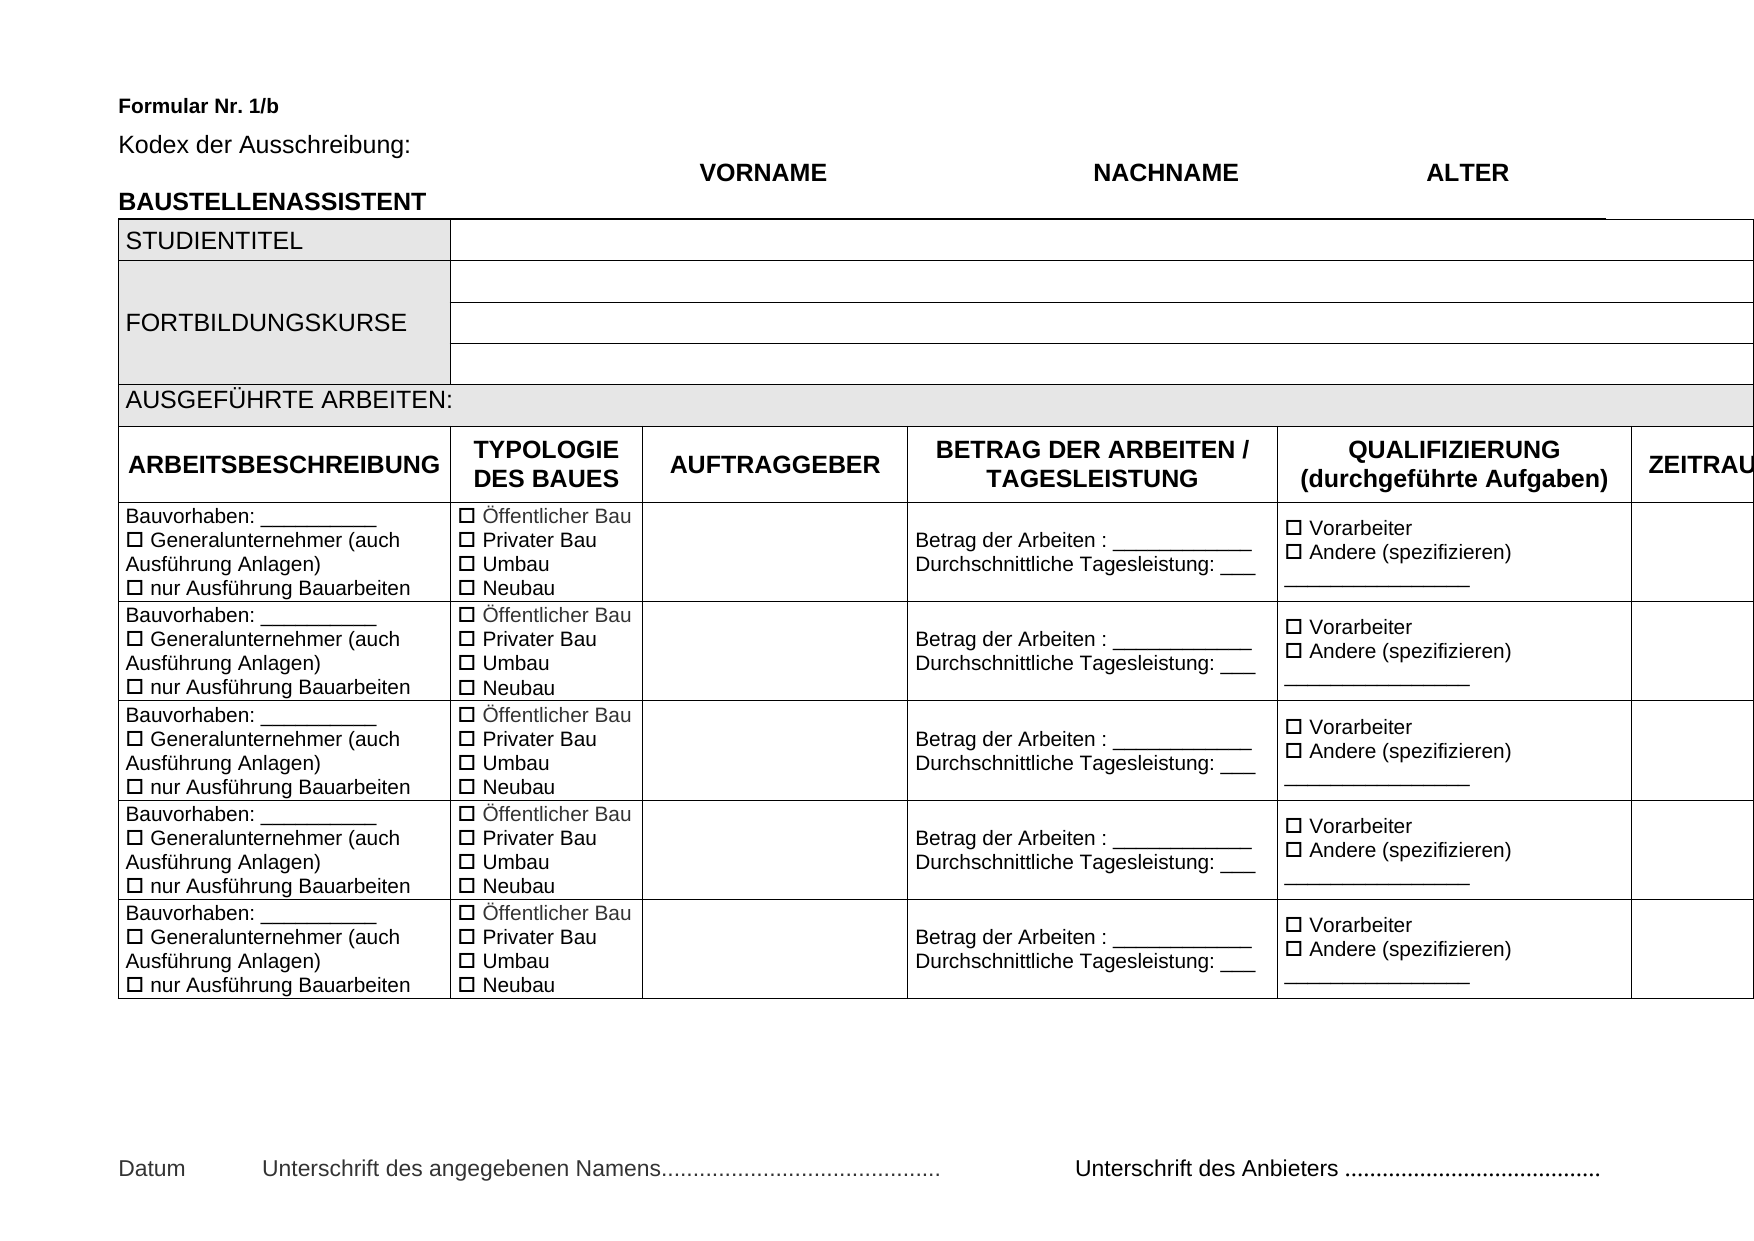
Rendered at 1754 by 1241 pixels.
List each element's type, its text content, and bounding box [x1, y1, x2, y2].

table_cell Öffentlicher Bau Privater Bau Umbau Neubau [451, 602, 642, 700]
table_cell [451, 344, 1753, 384]
table_cell AUSGEFÜHRTE ARBEITEN: [119, 385, 1753, 426]
table_header [451, 220, 1753, 260]
table_cell Bauvorhaben: __________ Generalunternehmer (auch Ausführung Anlagen) nur Ausführung Bauarbeiten [119, 900, 450, 998]
table_cell BETRAG ARBEITEN / TAGESLEISTUNG [908, 427, 1277, 502]
table_cell [643, 602, 907, 700]
table_cell [643, 801, 907, 899]
table_cell Betrag der Arbeiten : ____________ Durchschnittliche Tagesleistung: ___ [908, 503, 1277, 601]
table_cell [643, 701, 907, 800]
table_cell [451, 261, 1753, 302]
table_cell Bauvorhaben: __________ Generalunternehmer (auch Ausführung Anlagen) nur Ausführung Bauarbeiten [119, 602, 450, 700]
table_cell Betrag der Arbeiten : ____________ Durchschnittliche Tagesleistung: ___ [908, 900, 1277, 998]
table_cell [1632, 602, 1753, 700]
table_cell AUFTRAGGEBER [643, 427, 907, 502]
table_cell Öffentlicher Bau Privater Bau Umbau Neubau [451, 801, 642, 899]
table_cell [1632, 900, 1753, 998]
table_cell Vorarbeiter Andere (spezifizieren) ________________ [1278, 900, 1631, 998]
table_cell [451, 303, 1753, 343]
table_cell [1632, 701, 1753, 800]
table_cell FORTBILDUNGSKURSE [119, 261, 450, 384]
text Kodex der Ausschreibung: [118, 129, 1606, 158]
table_cell Vorarbeiter Andere (spezifizieren) ________________ [1278, 503, 1631, 601]
table_cell Bauvorhaben: __________ Generalunternehmer (auch Ausführung Anlagen) nur Ausführung Bauarbeiten [119, 503, 450, 601]
table_cell TYPOLOGIE BAUES [451, 427, 642, 502]
table_cell Öffentlicher Bau Privater Bau Umbau Neubau [451, 701, 642, 800]
table_cell Betrag der Arbeiten : ____________ Durchschnittliche Tagesleistung: ___ [908, 602, 1277, 700]
table_cell Bauvorhaben: __________ Generalunternehmer (auch Ausführung Anlagen) nur Ausführung Bauarbeiten [119, 701, 450, 800]
table_cell [643, 900, 907, 998]
subtitle Formular Nr. 1/b [118, 94, 1606, 118]
subtitle VORNAME NACHNAME ALTER [118, 158, 1606, 187]
table_cell Vorarbeiter Andere (spezifizieren) ________________ [1278, 701, 1631, 800]
subtitle BAUSTELLENASSISTENT [118, 187, 1606, 218]
table_cell [1632, 801, 1753, 899]
table_cell QUALIFIZIERUNG (durchgeführte Aufgaben) [1278, 427, 1631, 502]
table_cell ARBEITSBESCHREIBUNG [119, 427, 450, 502]
table_cell Betrag der Arbeiten : ____________ Durchschnittliche Tagesleistung: ___ [908, 701, 1277, 800]
table_cell Öffentlicher Bau Privater Bau Umbau Neubau [451, 503, 642, 601]
table_cell Vorarbeiter Andere (spezifizieren) ________________ [1278, 602, 1631, 700]
table_cell [1632, 503, 1753, 601]
table_header STUDIENTITEL [119, 220, 450, 260]
table_cell Bauvorhaben: __________ Generalunternehmer (auch Ausführung Anlagen) nur Ausführung Bauarbeiten [119, 801, 450, 899]
table_cell ZEITRAUM [1632, 427, 1753, 502]
table_cell Vorarbeiter Andere (spezifizieren) ________________ [1278, 801, 1631, 899]
table_cell [643, 503, 907, 601]
table_cell Betrag der Arbeiten : ____________ Durchschnittliche Tagesleistung: ___ [908, 801, 1277, 899]
table_cell Öffentlicher Bau Privater Bau Umbau Neubau [451, 900, 642, 998]
